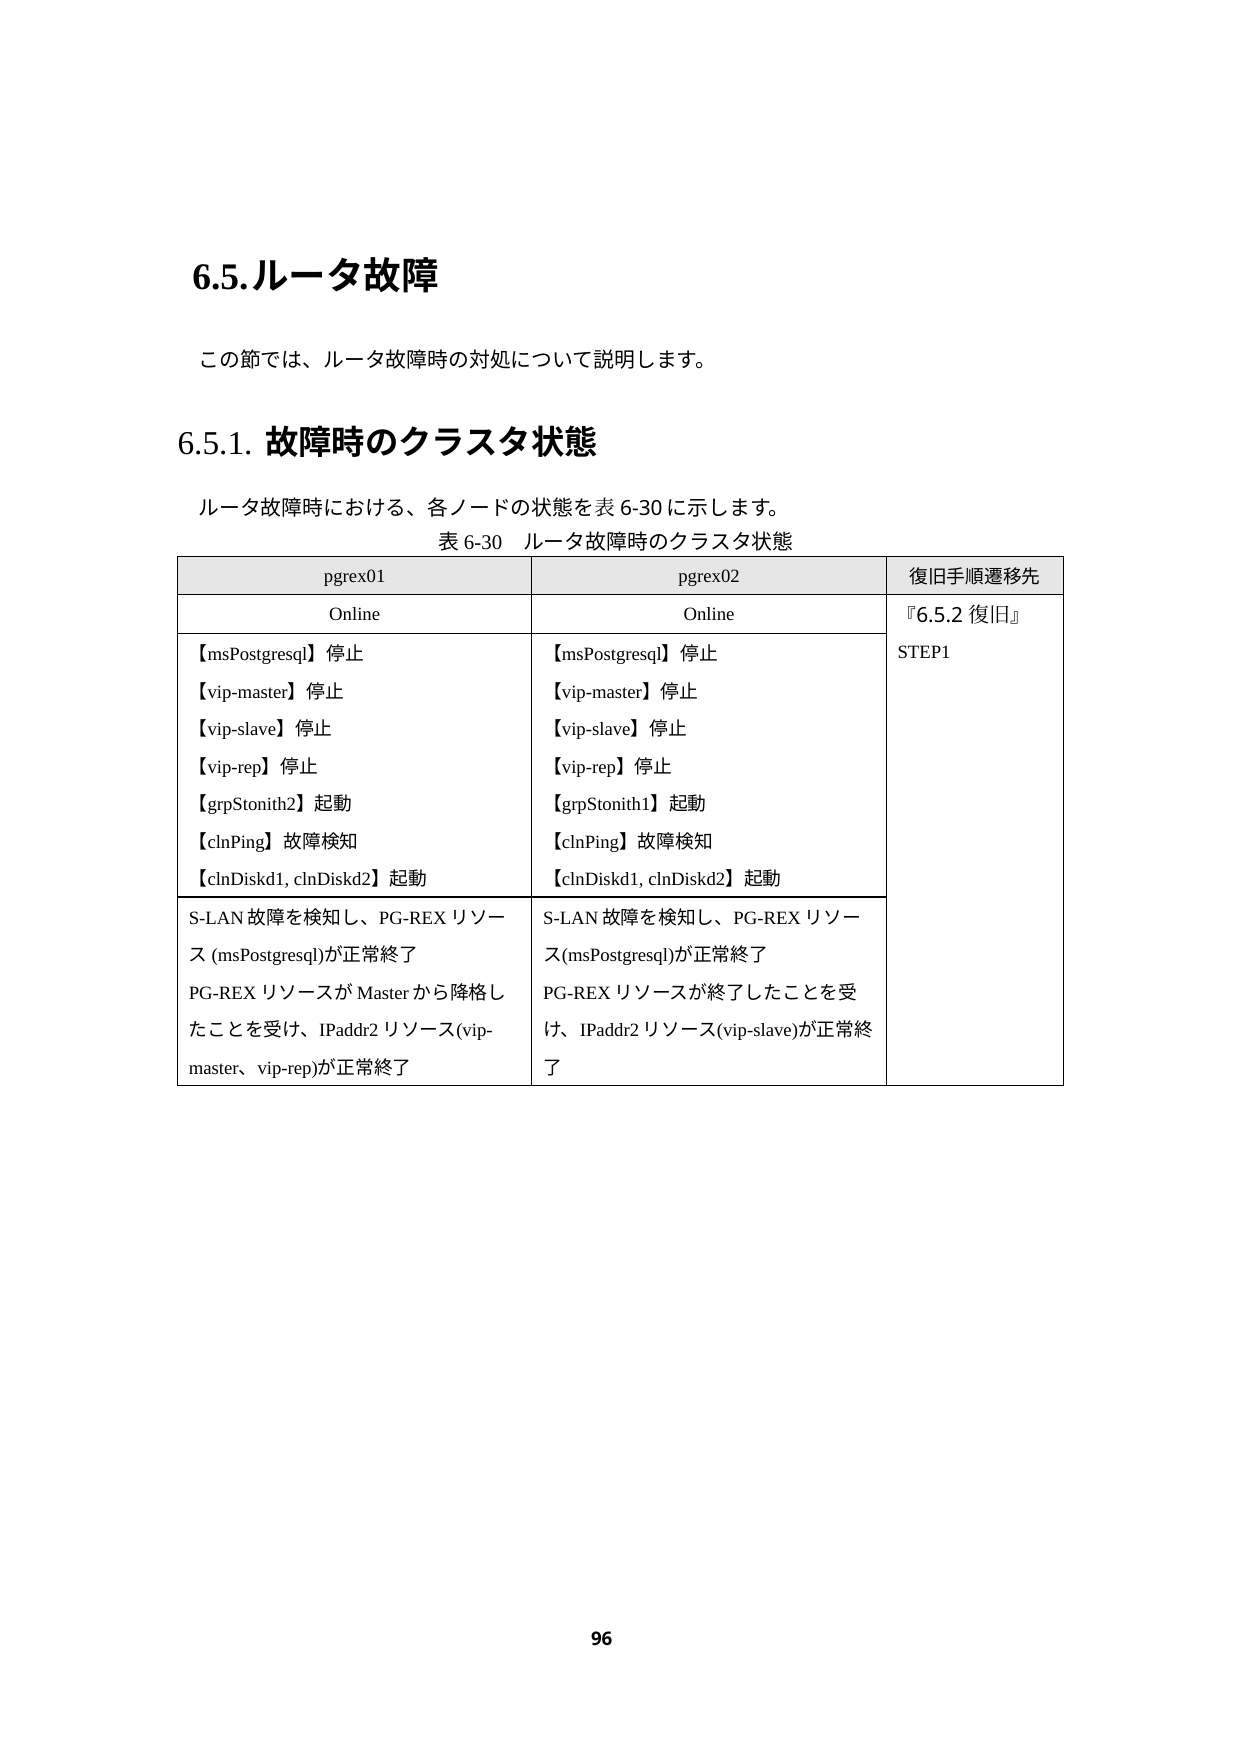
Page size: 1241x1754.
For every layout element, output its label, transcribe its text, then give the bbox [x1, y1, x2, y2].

table_cell Online [178, 595, 531, 633]
table_header pgrex02 [532, 557, 886, 594]
table_cell S-LAN故障を検知し、PG-REXリソース (msPostgresql)が正常終了 PG-REXリソースがMasterから降格したことを受け、IPaddr2リソース(vip-master、vip-rep)が正常終了 [178, 898, 531, 1085]
text この節では、ルータ故障時の対処について説明します。 [177, 340, 1054, 378]
subtitle ルータ故障 [192, 236, 1063, 311]
table_header pgrex01 [178, 557, 531, 594]
table_header 復旧手順遷移先 [887, 557, 1063, 594]
table_cell 【msPostgresql】停止 【vip-master】停止 【vip-slave】停止 【vip-rep】停止 【grpStonith1】起動 【clnPing】故障検知 【clnDiskd1, clnDiskd2】起動 [532, 634, 886, 896]
table_cell Online [532, 595, 886, 633]
subtitle 故障時のクラスタ状態 [177, 403, 1063, 478]
table_cell 【msPostgresql】停止 【vip-master】停止 【vip-slave】停止 【vip-rep】停止 【grpStonith2】起動 【clnPing】故障検知 【clnDiskd1, clnDiskd2】起動 [178, 634, 531, 896]
table_cell S-LAN故障を検知し、PG-REXリソース(msPostgresql)が正常終了 PG-REXリソースが終了したことを受け、IPaddr2リソース(vip-slave)が正常終了 [532, 898, 886, 1085]
table_cell 『6.5.2 復旧』 STEP1 [887, 595, 1063, 1085]
